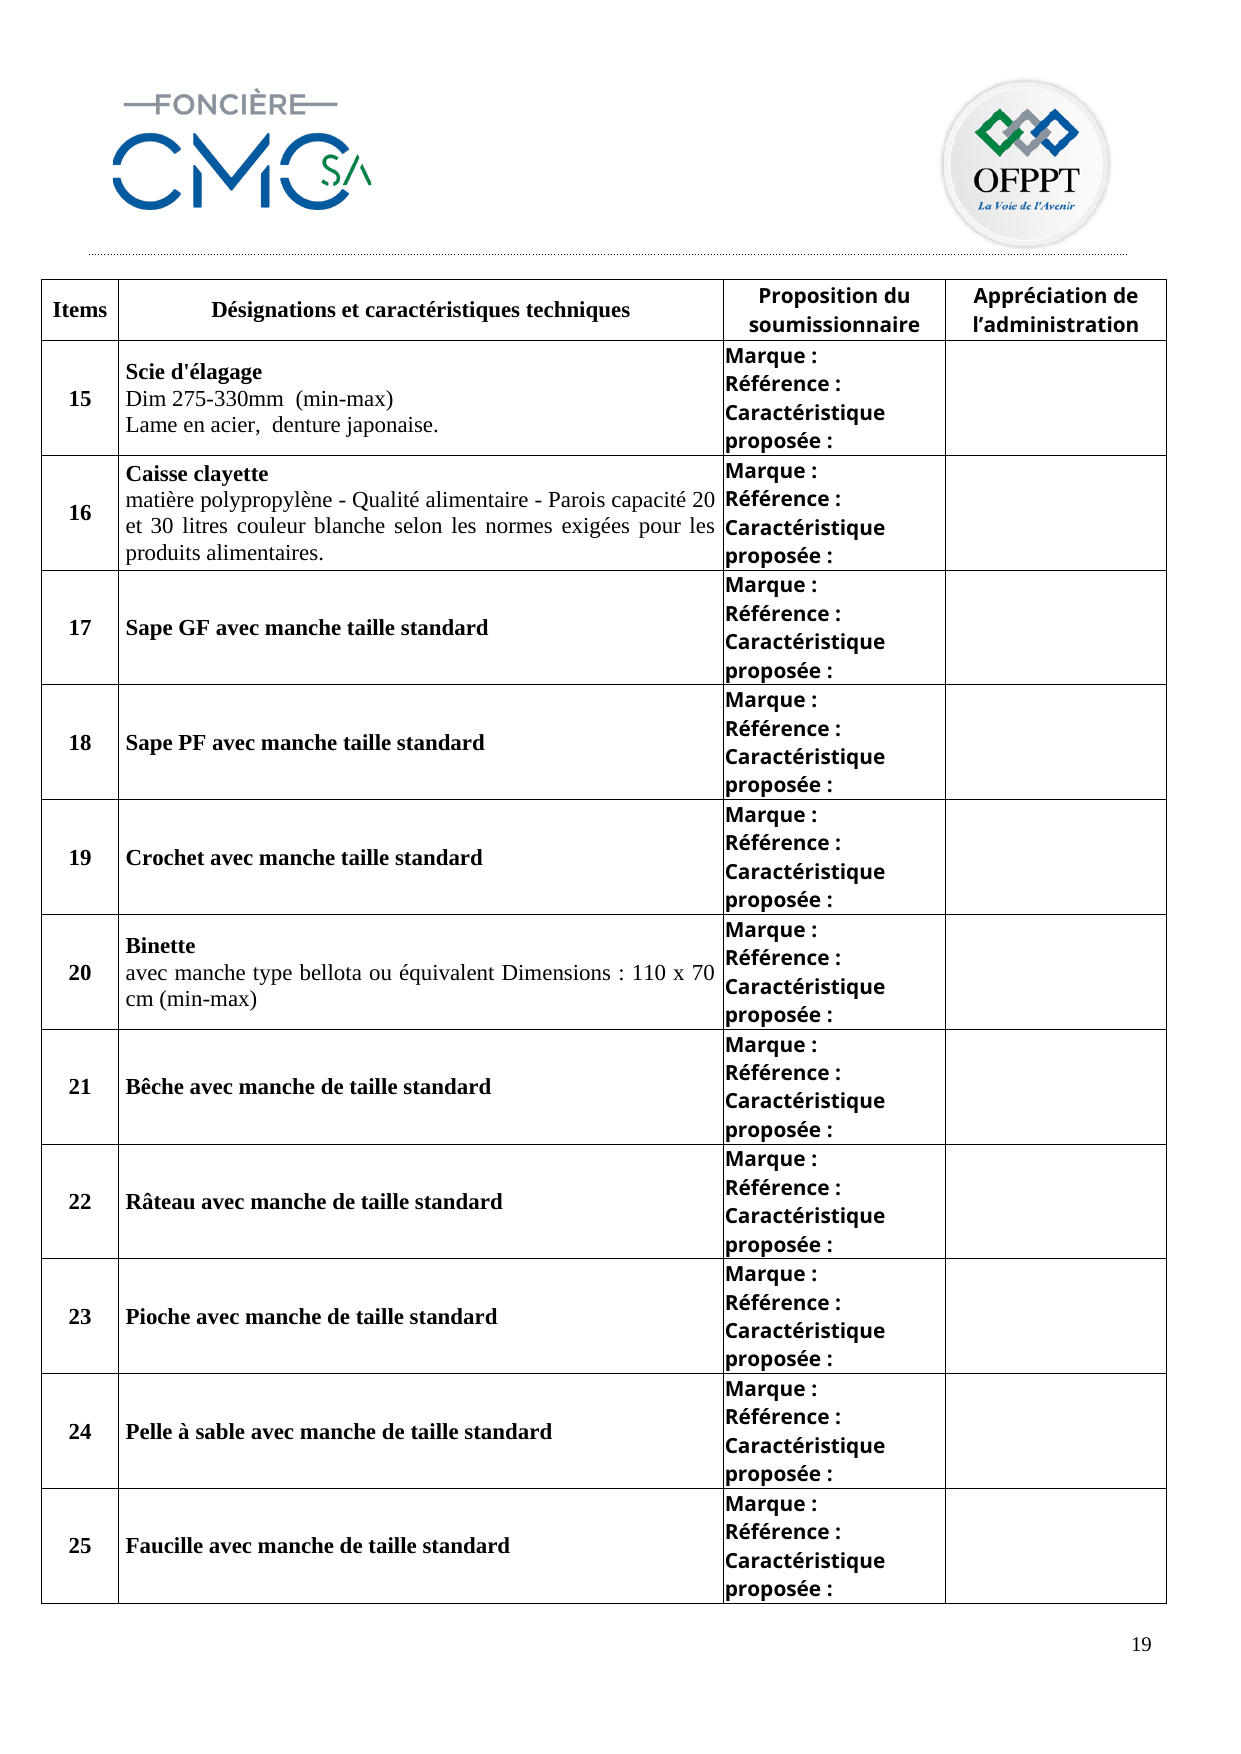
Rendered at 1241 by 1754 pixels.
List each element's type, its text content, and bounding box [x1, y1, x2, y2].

table_cell Pioche avec manche de taille standard [119, 1259, 723, 1373]
table_cell [946, 1030, 1166, 1143]
table_cell 16 [42, 456, 118, 569]
table_cell [946, 685, 1166, 799]
table_cell 23 [42, 1259, 118, 1373]
table_cell Marque : Référence : Caractéristique proposée : [724, 456, 945, 569]
table_cell Marque : Référence : Caractéristique proposée : [724, 685, 945, 799]
table_cell Sape GF avec manche taille standard [119, 571, 723, 684]
table_cell [946, 1259, 1166, 1373]
table_cell Râteau avec manche de taille standard [119, 1145, 723, 1258]
table_cell 22 [42, 1145, 118, 1258]
table_cell [946, 456, 1166, 569]
table_cell 25 [42, 1489, 118, 1603]
table_cell Binette avec manche type bellota ou équivalent Dimensions : 110 x 70 cm (min-max) [119, 915, 723, 1029]
table_cell Scie d'élagage Dim 275-330mm (min-max) Lame en acier, denture japonaise. [119, 341, 723, 455]
table_header Proposition du soumissionnaire [724, 280, 945, 340]
table_cell [946, 1489, 1166, 1603]
table_cell [946, 915, 1166, 1029]
table_cell Faucille avec manche de taille standard [119, 1489, 723, 1603]
picture [112, 88, 372, 210]
table_cell 17 [42, 571, 118, 684]
table_cell Marque : Référence : Caractéristique proposée : [724, 915, 945, 1029]
table_cell 20 [42, 915, 118, 1029]
table_cell 18 [42, 685, 118, 799]
table_header Appréciation de l’administration [946, 280, 1166, 340]
table_cell Marque : Référence : Caractéristique proposée : [724, 1374, 945, 1488]
table_cell [946, 800, 1166, 914]
table_cell Sape PF avec manche taille standard [119, 685, 723, 799]
table_cell [946, 341, 1166, 455]
table_cell [946, 1374, 1166, 1488]
table_cell [946, 571, 1166, 684]
table_cell Marque : Référence : Caractéristique proposée : [724, 800, 945, 914]
table_cell Pelle à sable avec manche de taille standard [119, 1374, 723, 1488]
table_cell 24 [42, 1374, 118, 1488]
table_header Désignations et caractéristiques techniques [119, 280, 723, 340]
table_cell Marque : Référence : Caractéristique proposée : [724, 1145, 945, 1258]
table_cell Caisse clayette matière polypropylène - Qualité alimentaire - Parois capacité 20 et 30 litres couleur blanche selon les normes exigées pour les produits alimentaires. [119, 456, 723, 569]
table_cell Marque : Référence : Caractéristique proposée : [724, 1030, 945, 1143]
table_cell Marque : Référence : Caractéristique proposée : [724, 1489, 945, 1603]
table_cell Bêche avec manche de taille standard [119, 1030, 723, 1143]
table_cell Marque : Référence : Caractéristique proposée : [724, 341, 945, 455]
table_header Items [42, 280, 118, 340]
table_cell 15 [42, 341, 118, 455]
table_cell 21 [42, 1030, 118, 1143]
table_cell Marque : Référence : Caractéristique proposée : [724, 1259, 945, 1373]
table_cell Crochet avec manche taille standard [119, 800, 723, 914]
table_cell 19 [42, 800, 118, 914]
table_cell Marque : Référence : Caractéristique proposée : [724, 571, 945, 684]
table_cell [946, 1145, 1166, 1258]
picture [935, 73, 1116, 254]
